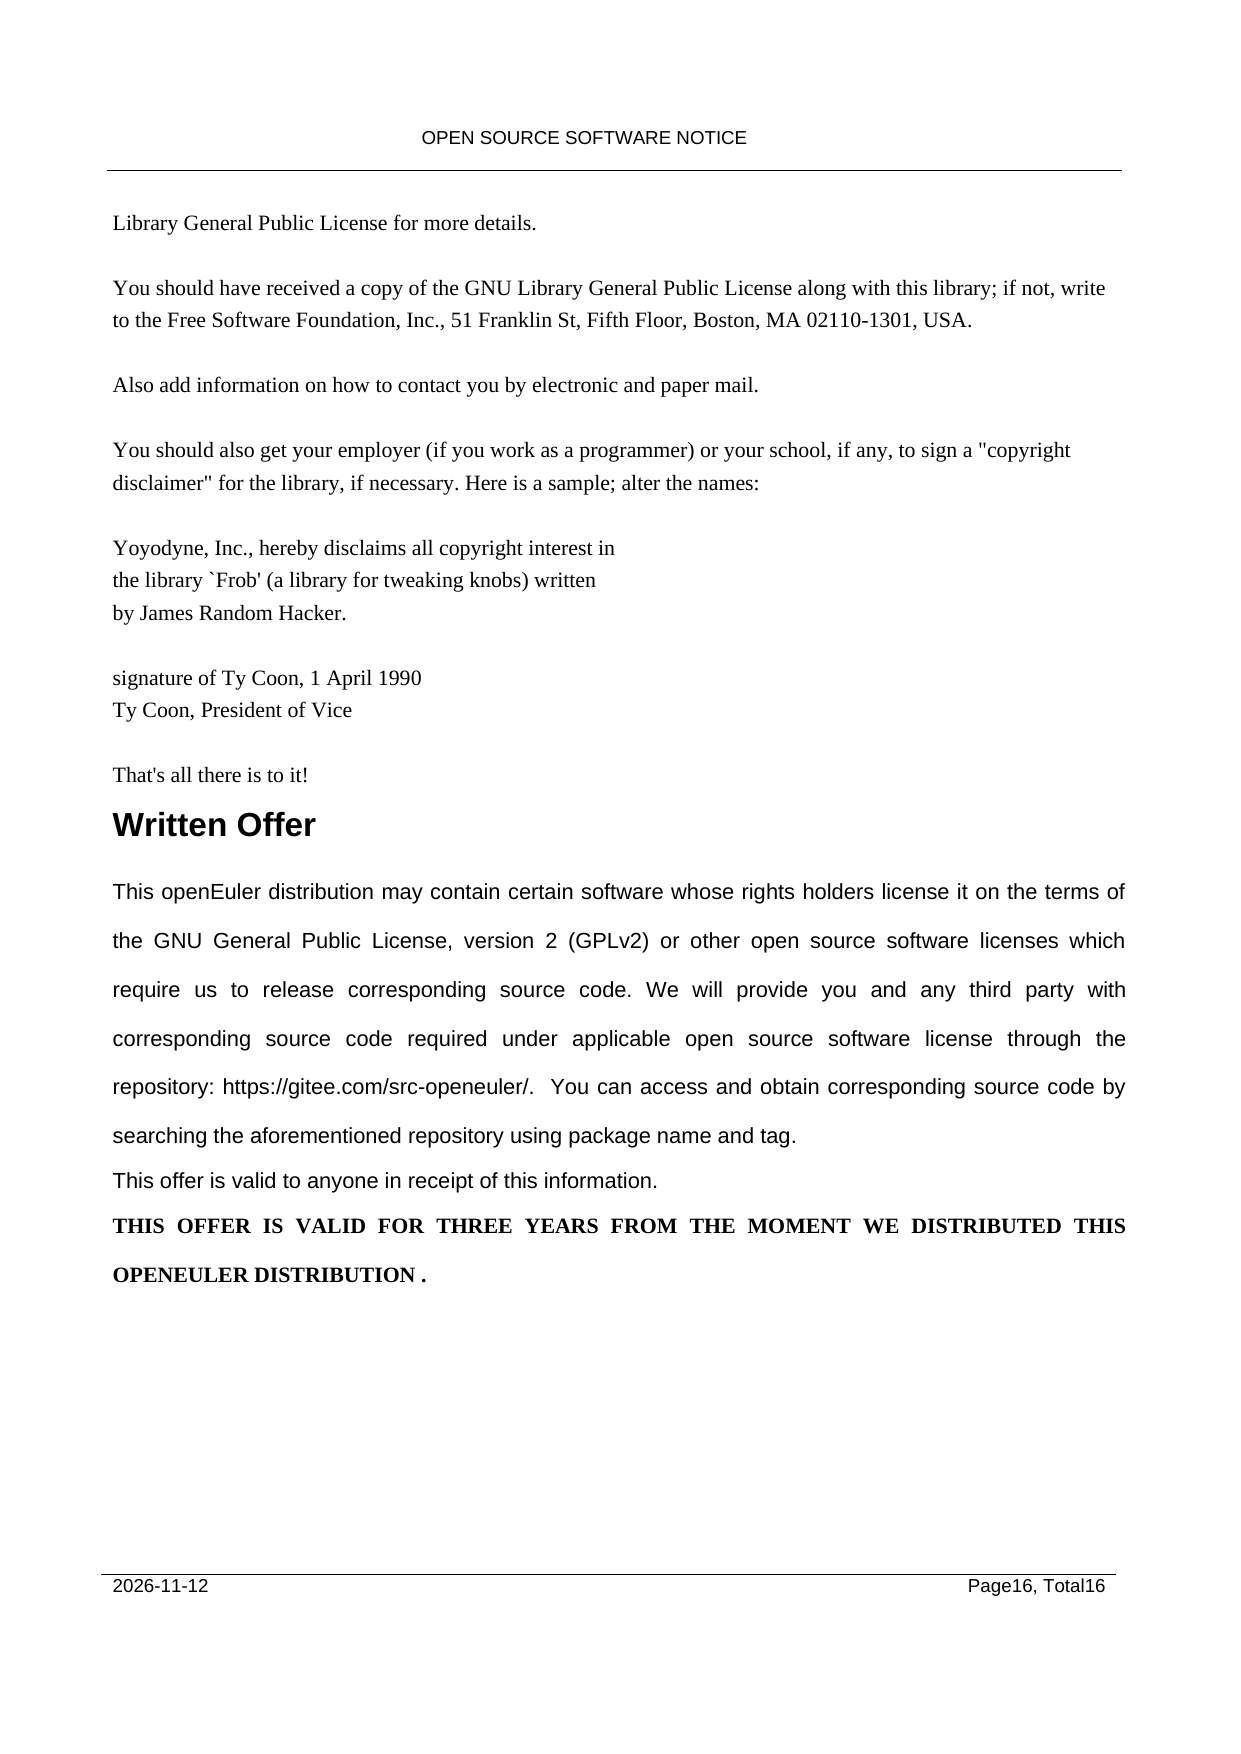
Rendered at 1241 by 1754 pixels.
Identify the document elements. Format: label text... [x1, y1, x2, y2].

text Written Offer [112, 791, 1128, 856]
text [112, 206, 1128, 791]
text THIS OFFER IS VALID FOR THREE YEARS FROM THE MOMENT WE DISTRIBUTED THIS OPENEULER DISTRIBUTION . [112, 1209, 1128, 1291]
text This offer is valid to anyone in receipt of this information. [112, 1164, 1128, 1197]
text This openEuler distribution may contain certain software whose rights holders license it on the terms of the GNU General Public License, version 2 (GPLv2) or other open source software licenses which require us to release corresponding source code. We will provide you and any third party with corresponding source code required under applicable open source software license through the repository: https://gitee.com/src-openeuler/. You can access and obtain corresponding source code by searching the aforementioned repository using package name and tag. [112, 876, 1128, 1152]
